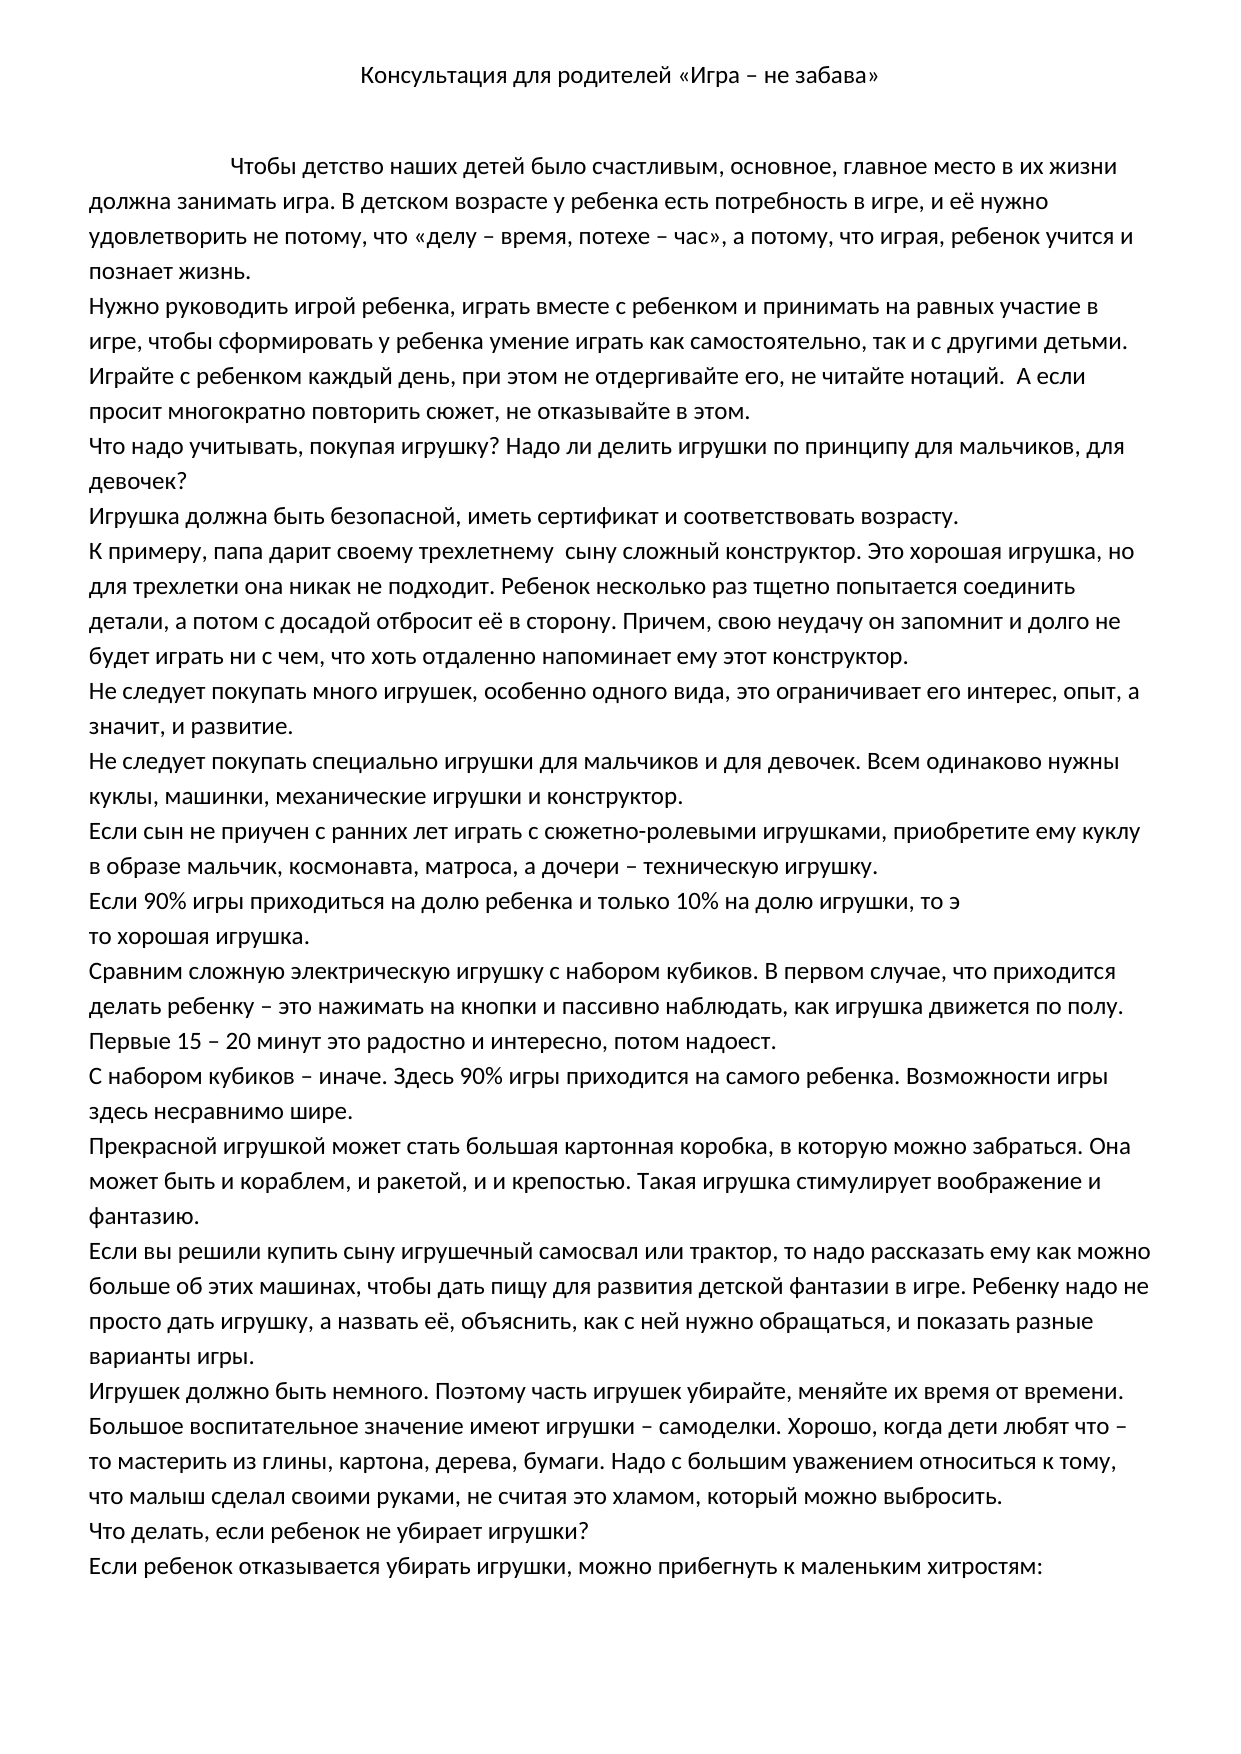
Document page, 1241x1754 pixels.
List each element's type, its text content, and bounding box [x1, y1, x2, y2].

text Если сын не приучен с ранних лет играть с сюжетно-ролевыми игрушками, приобретите ему куклу в образе мальчик, космонавта, матроса, а дочери – техническую игрушку. [89, 815, 1152, 881]
text Если вы решили купить сыну игрушечный самосвал или трактор, то надо рассказать ему как можно больше об этих машинах, чтобы дать пищу для развития детской фантазии в игре. Ребенку надо не просто дать игрушку, а назвать её, объяснить, как с ней нужно обращаться, и показать разные варианты игры. [89, 1235, 1152, 1371]
text Сравним сложную электрическую игрушку с набором кубиков. В первом случае, что приходится делать ребенку – это нажимать на кнопки и пассивно наблюдать, как игрушка движется по полу. Первые 15 – 20 минут это радостно и интересно, потом надоест. [89, 955, 1152, 1056]
text Игрушек должно быть немного. Поэтому часть игрушек убирайте, меняйте их время от времени. [89, 1375, 1152, 1406]
text то хорошая игрушка. [89, 920, 1152, 951]
text Прекрасной игрушкой может стать большая картонная коробка, в которую можно забраться. Она может быть и кораблем, и ракетой, и и крепостью. Такая игрушка стимулирует воображение и фантазию. [89, 1130, 1152, 1231]
text Чтобы детство наших детей было счастливым, основное, главное место в их жизни должна занимать игра. В детском возрасте у ребенка есть потребность в игре, и её нужно удовлетворить не потому, что «делу – время, потехе – час», а потому, что играя, ребенок учится и познает жизнь. [89, 150, 1152, 286]
text Если ребенок отказывается убирать игрушки, можно прибегнуть к маленьким хитростям: [89, 1550, 1152, 1581]
text Играйте с ребенком каждый день, при этом не отдергивайте его, не читайте нотаций. А если просит многократно повторить сюжет, не отказывайте в этом. [89, 360, 1152, 426]
text Игрушка должна быть безопасной, иметь сертификат и соответствовать возрасту. [89, 500, 1152, 531]
text Не следует покупать много игрушек, особенно одного вида, это ограничивает его интерес, опыт, а значит, и развитие. [89, 675, 1152, 741]
text С набором кубиков – иначе. Здесь 90% игры приходится на самого ребенка. Возможности игры здесь несравнимо шире. [89, 1060, 1152, 1126]
text Что надо учитывать, покупая игрушку? Надо ли делить игрушки по принципу для мальчиков, для девочек? [89, 430, 1152, 496]
text Нужно руководить игрой ребенка, играть вместе с ребенком и принимать на равных участие в игре, чтобы сформировать у ребенка умение играть как самостоятельно, так и с другими детьми. [89, 290, 1152, 356]
text Если 90% игры приходиться на долю ребенка и только 10% на долю игрушки, то э [89, 885, 1152, 916]
text Что делать, если ребенок не убирает игрушки? [89, 1515, 1152, 1546]
text Консультация для родителей «Игра – не забава» [89, 59, 1152, 90]
text Не следует покупать специально игрушки для мальчиков и для девочек. Всем одинаково нужны куклы, машинки, механические игрушки и конструктор. [89, 745, 1152, 811]
text Большое воспитательное значение имеют игрушки – самоделки. Хорошо, когда дети любят что – то мастерить из глины, картона, дерева, бумаги. Надо с большим уважением относиться к тому, что малыш сделал своими руками, не считая это хламом, который можно выбросить. [89, 1410, 1152, 1511]
text К примеру, папа дарит своему трехлетнему сыну сложный конструктор. Это хорошая игрушка, но для трехлетки она никак не подходит. Ребенок несколько раз тщетно попытается соединить детали, а потом с досадой отбросит её в сторону. Причем, свою неудачу он запомнит и долго не будет играть ни с чем, что хоть отдаленно напоминает ему этот конструктор. [89, 535, 1152, 671]
